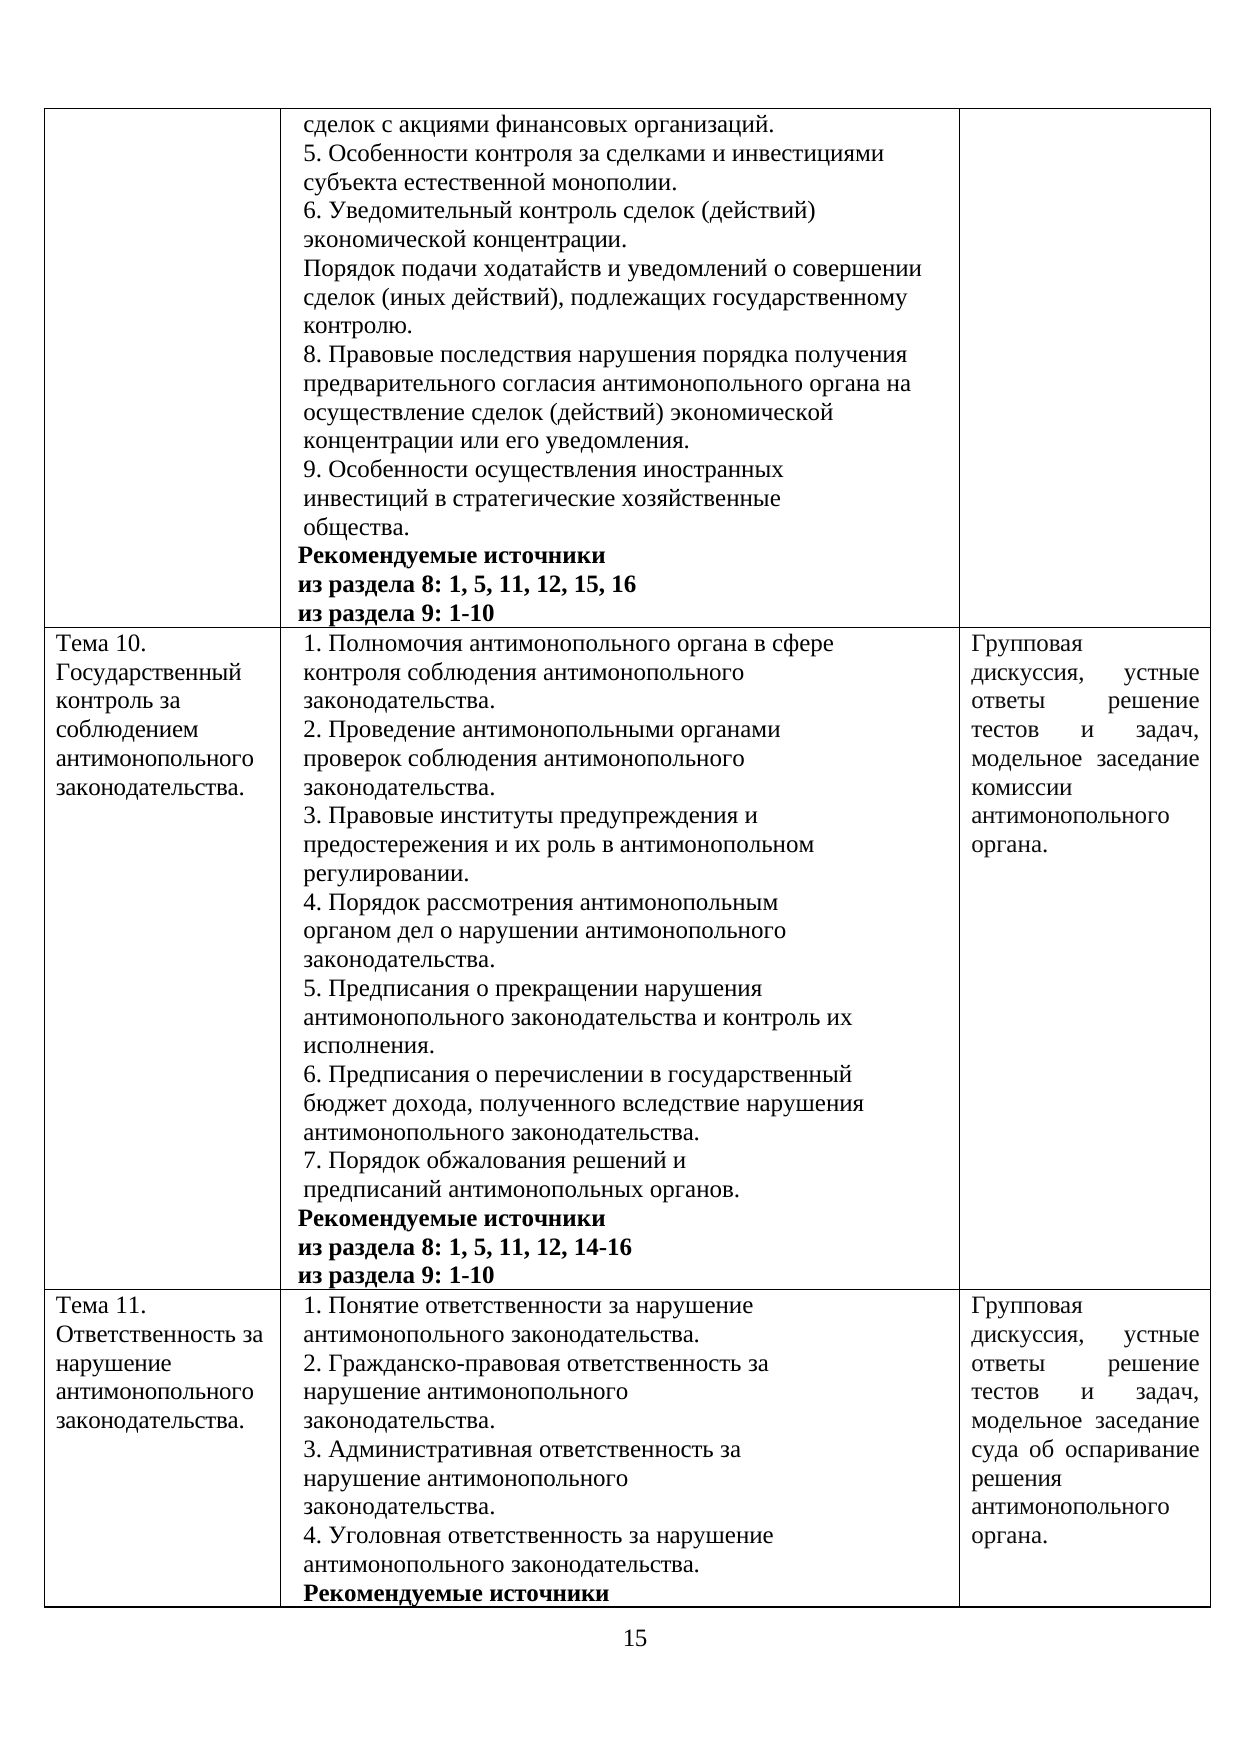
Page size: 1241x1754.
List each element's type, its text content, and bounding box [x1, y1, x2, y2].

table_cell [281, 109, 959, 627]
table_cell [45, 109, 280, 627]
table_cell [960, 109, 1210, 627]
table_cell Групповая дискуссия, устные ответы решение тестов и задач, модельное заседание комиссии антимонопольного органа. [960, 628, 1210, 1289]
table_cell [281, 1290, 959, 1606]
table_cell Полномочия антимонопольного органа в сфере контроля соблюдения антимонопольного законодательства. Проведение антимонопольными органами проверок соблюдения антимонопольного законодательства. Правовые институты предупреждения и предостережения и их роль в антимонопольном регулировании. Порядок рассмотрения антимонопольным органом дел о нарушении антимонопольного законодательства. Предписания о прекращении нарушения антимонопольного законодательства и контроль их исполнения. Предписания о перечислении в государственный бюджет дохода, полученного вследствие нарушения антимонопольного законодательства. Порядок обжалования решений и предписаний антимонопольных органов. Рекомендуемые источники из раздела 8: 1, 5, 11, 12, 14-16 из раздела 9: 1-10 [281, 628, 959, 1289]
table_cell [960, 1290, 1210, 1606]
table_cell Тема 10. Государственный контроль за соблюдением антимонопольного законодательства. [45, 628, 280, 1289]
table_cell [45, 1290, 280, 1606]
